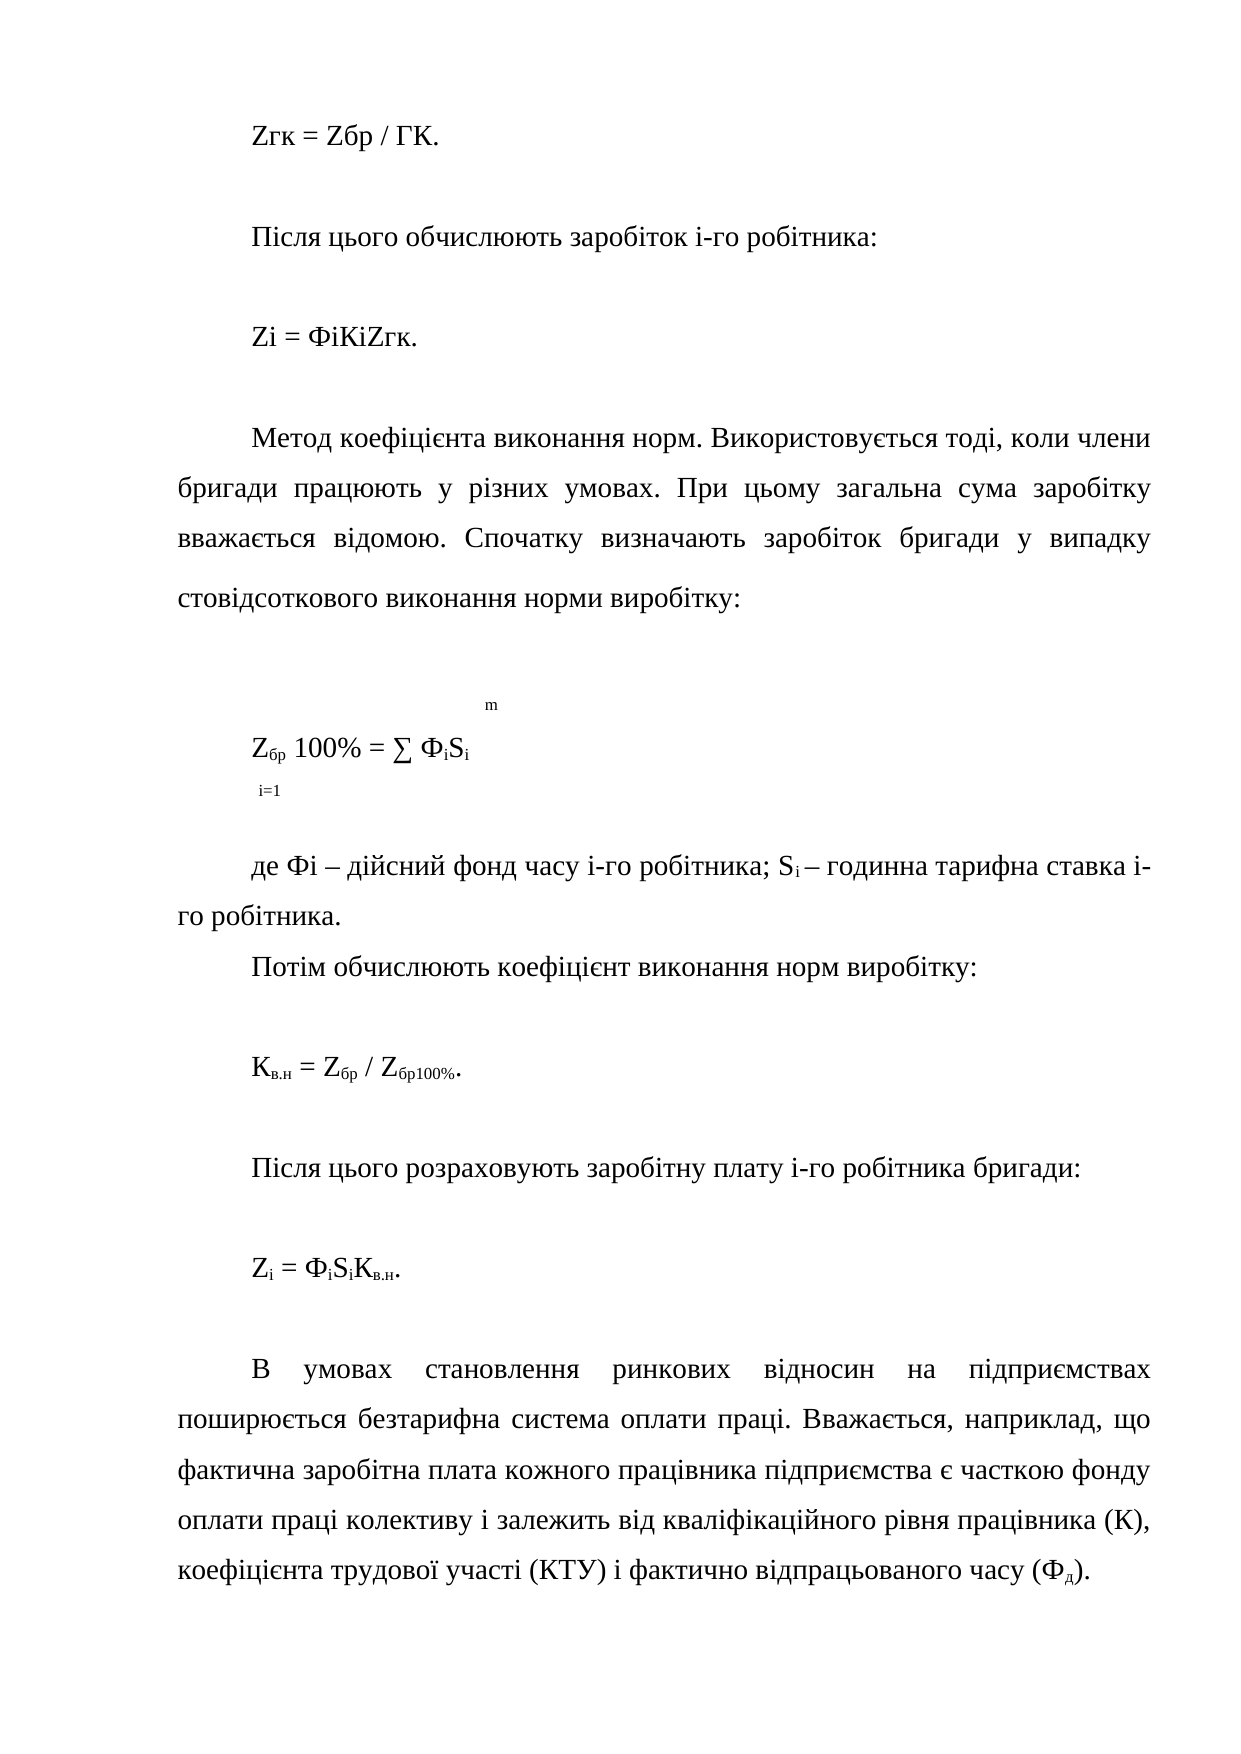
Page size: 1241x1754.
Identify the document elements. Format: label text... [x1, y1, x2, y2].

text Кв.н = Zбр / Zбр100%. [177, 1049, 1152, 1083]
text де Фі – дійсний фонд часу і-го робітника; Sі – годинна тарифна ставка і-го робітника. [177, 848, 1152, 932]
text Після цього обчислюють заробіток і-го робітника: [177, 219, 1152, 252]
text В умовах становлення ринкових відносин на підприємствах поширюється безтарифна система оплати праці. Вважається, наприклад, що фактична заробітна плата кожного працівника підприємства є часткою фонду оплати праці колективу і залежить від кваліфікаційного рівня працівника (К), коефіцієнта трудової участі (КТУ) і фактично відпрацьованого часу (Фд). [177, 1351, 1152, 1586]
text Zі = ФіSіКв.н. [177, 1251, 1152, 1284]
text Після цього розраховують заробітну плату і-го робітника бригади: [177, 1150, 1152, 1183]
text Zгк = Zбр / ГК. [177, 118, 1152, 152]
text Потім обчислюють коефіцієнт виконання норм виробітку: [177, 949, 1152, 982]
text Zі = ФіКіZгк. [177, 319, 1152, 353]
text Zбр 100% = ∑ ФiSi [177, 731, 1152, 764]
text m [177, 680, 1152, 714]
text Метод коефіцієнта виконання норм. Використовується тоді, коли члени бригади працюють у різних умовах. При цьому загальна сума заробітку вважається відомою. Спочатку визначають заробіток бригади у випадку стовідсоткового виконання норми виробітку: [177, 420, 1152, 613]
text i=1 [177, 781, 1152, 814]
